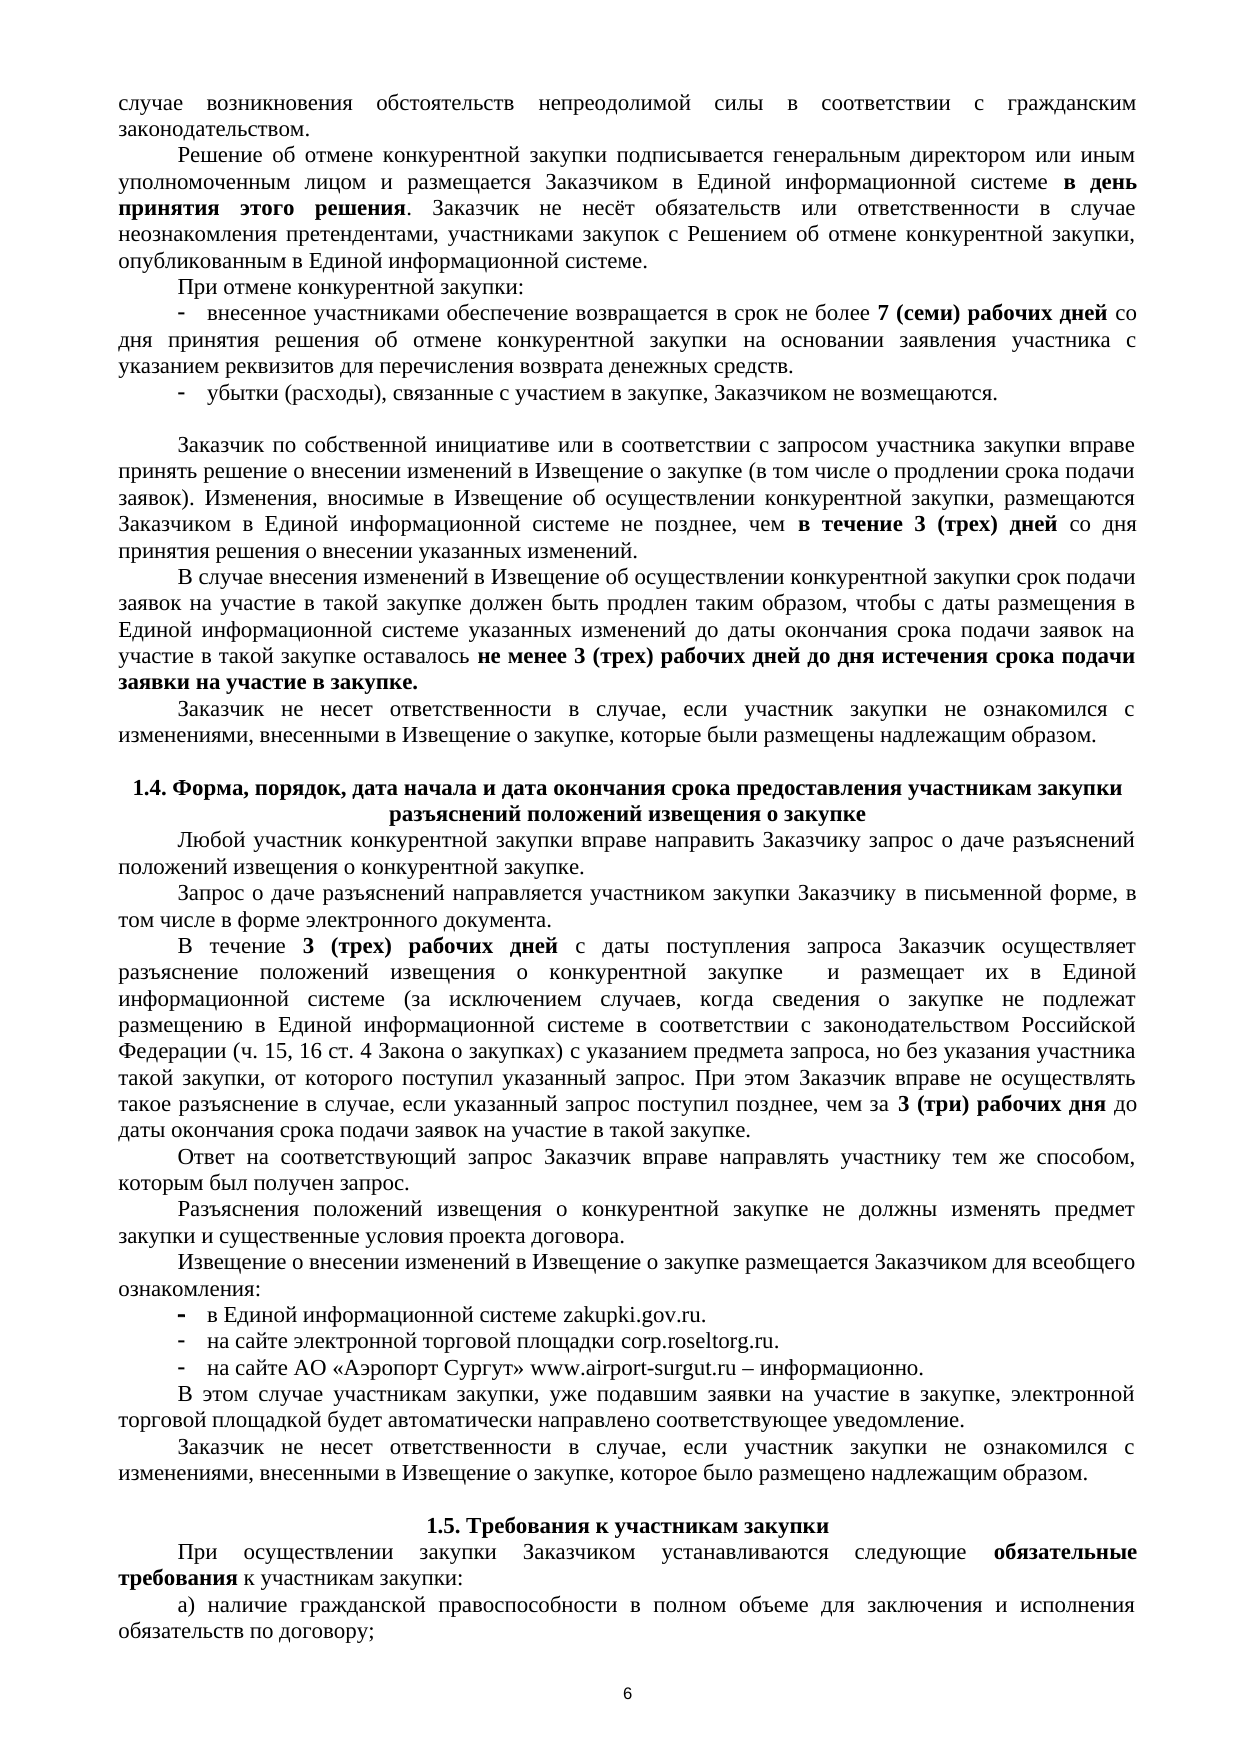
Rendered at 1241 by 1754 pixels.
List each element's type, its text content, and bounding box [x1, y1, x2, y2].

text Разъяснения положений извещения о конкурентной закупке не должны изменять предмет закупки и существенные условия проекта договора. [118, 1196, 1137, 1248]
text При осуществлении закупки Заказчиком устанавливаются следующие обязательные требования к участникам закупки: [118, 1538, 1137, 1591]
text В этом случае участникам закупки, уже подавшим заявки на участие в закупке, электронной торговой площадкой будет автоматически направлено соответствующее уведомление. [118, 1380, 1137, 1433]
list в Единой информационной системе zakupki.gov.ru. [118, 1301, 1137, 1327]
text Извещение о внесении изменений в Извещение о закупке размещается Заказчиком для всеобщего ознакомления: [118, 1248, 1137, 1301]
list убытки (расходы), связанные с участием в закупке, Заказчиком не возмещаются. [118, 378, 1137, 405]
text Ответ на соответствующий запрос Заказчик вправе направлять участнику тем же способом, которым был получен запрос. [118, 1143, 1137, 1196]
text При отмене конкурентной закупки: [118, 273, 1137, 299]
text Запрос о даче разъяснений направляется участником закупки Заказчику в письменной форме, в том числе в форме электронного документа. [118, 879, 1137, 932]
text 1.4. Форма, порядок, дата начала и дата окончания срока предоставления участникам закупки разъяснений положений извещения о закупке [118, 774, 1137, 827]
text Заказчик не несет ответственности в случае, если участник закупки не ознакомился с изменениями, внесенными в Извещение о закупке, которое было размещено надлежащим образом. [118, 1433, 1137, 1485]
list на сайте электронной торговой площадки corp.roseltorg.ru. [118, 1327, 1137, 1354]
text Решение об отмене конкурентной закупки подписывается генеральным директором или иным уполномоченным лицом и размещается Заказчиком в Единой информационной системе в день принятия этого решения. Заказчик не несёт обязательств или ответственности в случае неознакомления претендентами, участниками закупок с Решением об отмене конкурентной закупки, опубликованным в Единой информационной системе. [118, 141, 1137, 273]
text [118, 89, 1137, 141]
text В случае внесения изменений в Извещение об осуществлении конкурентной закупки срок подачи заявок на участие в такой закупке должен быть продлен таким образом, чтобы с даты размещения в Единой информационной системе указанных изменений до даты окончания срока подачи заявок на участие в такой закупке оставалось не менее 3 (трех) рабочих дней до дня истечения срока подачи заявки на участие в закупке. [118, 563, 1137, 695]
text 1.5. Требования к участникам закупки [118, 1512, 1137, 1538]
text В течение 3 (трех) рабочих дней с даты поступления запроса Заказчик осуществляет разъяснение положений извещения о конкурентной закупке и размещает их в Единой информационной системе (за исключением случаев, когда сведения о закупке не подлежат размещению в Единой информационной системе в соответствии с законодательством Российской Федерации (ч. 15, 16 ст. 4 Закона о закупках) с указанием предмета запроса, но без указания участника такой закупки, от которого поступил указанный запрос. При этом Заказчик вправе не осуществлять такое разъяснение в случае, если указанный запрос поступил позднее, чем за 3 (три) рабочих дня до даты окончания срока подачи заявок на участие в такой закупке. [118, 932, 1137, 1143]
text Любой участник конкурентной закупки вправе направить Заказчику запрос о даче разъяснений положений извещения о конкурентной закупке. [118, 827, 1137, 879]
text а) наличие гражданской правоспособности в полном объеме для заключения и исполнения обязательств по договору; [118, 1591, 1137, 1643]
text Заказчик по собственной инициативе или в соответствии с запросом участника закупки вправе принять решение о внесении изменений в Извещение о закупке (в том числе о продлении срока подачи заявок). Изменения, вносимые в Извещение об осуществлении конкурентной закупки, размещаются Заказчиком в Единой информационной системе не позднее, чем в течение 3 (трех) дней со дня принятия решения о внесении указанных изменений. [118, 431, 1137, 563]
list внесенное участниками обеспечение возвращается в срок не более 7 (семи) рабочих дней со дня принятия решения об отмене конкурентной закупки на основании заявления участника с указанием реквизитов для перечисления возврата денежных средств. [118, 299, 1137, 378]
list на сайте АО «Аэропорт Сургут» www.airport-surgut.ru – информационно. [118, 1354, 1137, 1380]
text Заказчик не несет ответственности в случае, если участник закупки не ознакомился с изменениями, внесенными в Извещение о закупке, которые были размещены надлежащим образом. [118, 695, 1137, 747]
